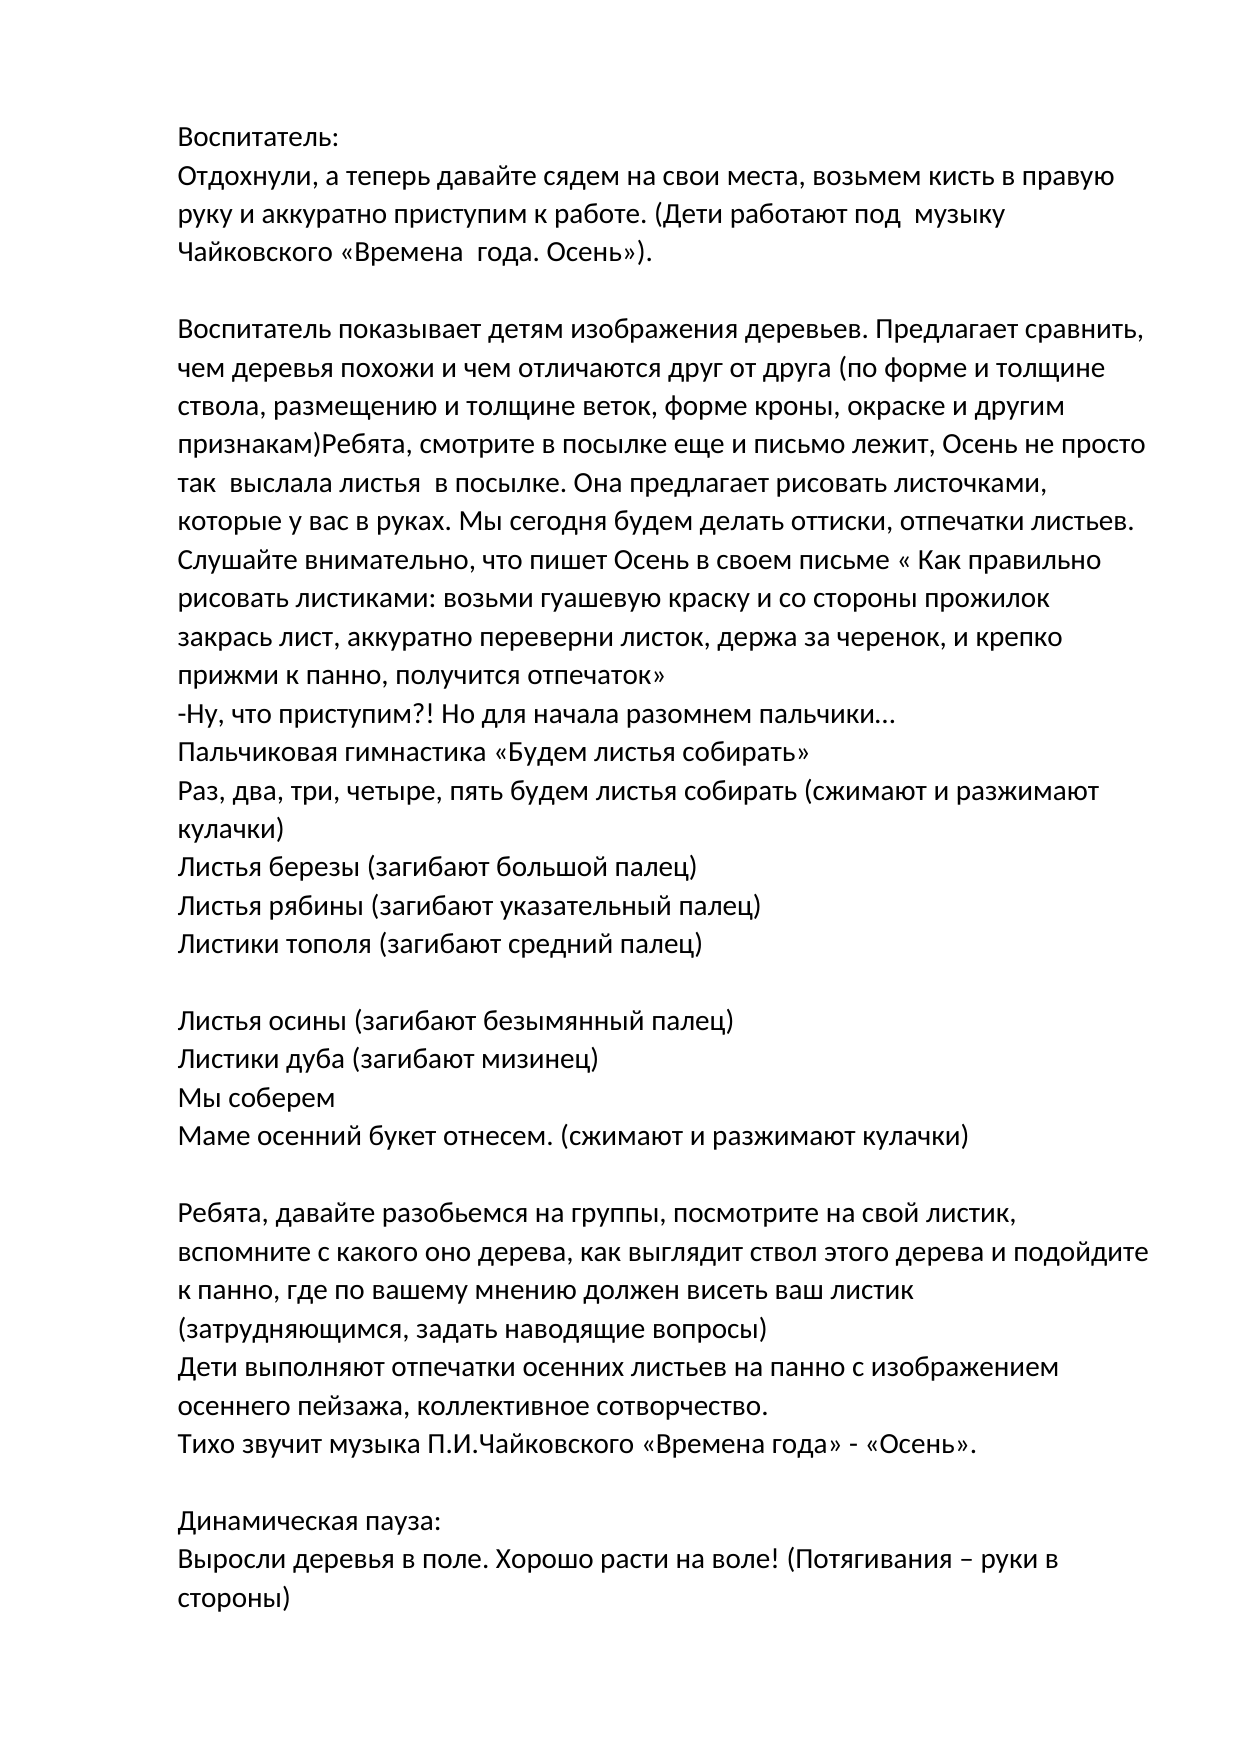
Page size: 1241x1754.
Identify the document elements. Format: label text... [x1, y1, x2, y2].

text Листики тополя (загибают средний палец) [177, 925, 1152, 961]
text Воспитатель: [177, 118, 1152, 154]
text Выросли деревья в поле. Хорошо расти на воле! (Потягивания – руки в стороны) [177, 1540, 1152, 1614]
text -Ну, что приступим?! Но для начала разомнем пальчики… [177, 695, 1152, 730]
text Ребята, давайте разобьемся на группы, посмотрите на свой листик, вспомните с какого оно дерева, как выглядит ствол этого дерева и подойдите к панно, где по вашему мнению должен висеть ваш листик (затрудняющимся, задать наводящие вопросы) [177, 1194, 1152, 1345]
text Воспитатель показывает детям изображения деревьев. Предлагает сравнить, чем деревья похожи и чем отличаются друг от друга (по форме и толщине ствола, размещению и толщине веток, форме кроны, окраске и другим признакам)Ребята, смотрите в посылке еще и письмо лежит, Осень не просто так выслала листья в посылке. Она предлагает рисовать листочками, которые у вас в руках. Мы сегодня будем делать оттиски, отпечатки листьев. Слушайте внимательно, что пишет Осень в своем письме « Как правильно рисовать листиками: возьми гуашевую краску и со стороны прожилок закрась лист, аккуратно переверни листок, держа за черенок, и крепко прижми к панно, получится отпечаток» [177, 310, 1152, 692]
text Листики дуба (загибают мизинец) [177, 1041, 1152, 1076]
text Пальчиковая гимнастика «Будем листья собирать» [177, 733, 1152, 769]
text Листья рябины (загибают указательный палец) [177, 887, 1152, 922]
text Листья осины (загибают безымянный палец) [177, 1002, 1152, 1038]
text Листья березы (загибают большой палец) [177, 848, 1152, 884]
text Тихо звучит музыка П.И.Чайковского «Времена года» - «Осень». [177, 1425, 1152, 1461]
text Раз, два, три, четыре, пять будем листья собирать (сжимают и разжимают кулачки) [177, 772, 1152, 846]
text Маме осенний букет отнесем. (сжимают и разжимают кулачки) [177, 1117, 1152, 1153]
text Динамическая пауза: [177, 1502, 1152, 1537]
text Мы соберем [177, 1079, 1152, 1115]
text Отдохнули, а теперь давайте сядем на свои места, возьмем кисть в правую руку и аккуратно приступим к работе. (Дети работают под музыку Чайковского «Времена года. Осень»). [177, 157, 1152, 269]
text Дети выполняют отпечатки осенних листьев на панно с изображением осеннего пейзажа, коллективное сотворчество. [177, 1348, 1152, 1422]
